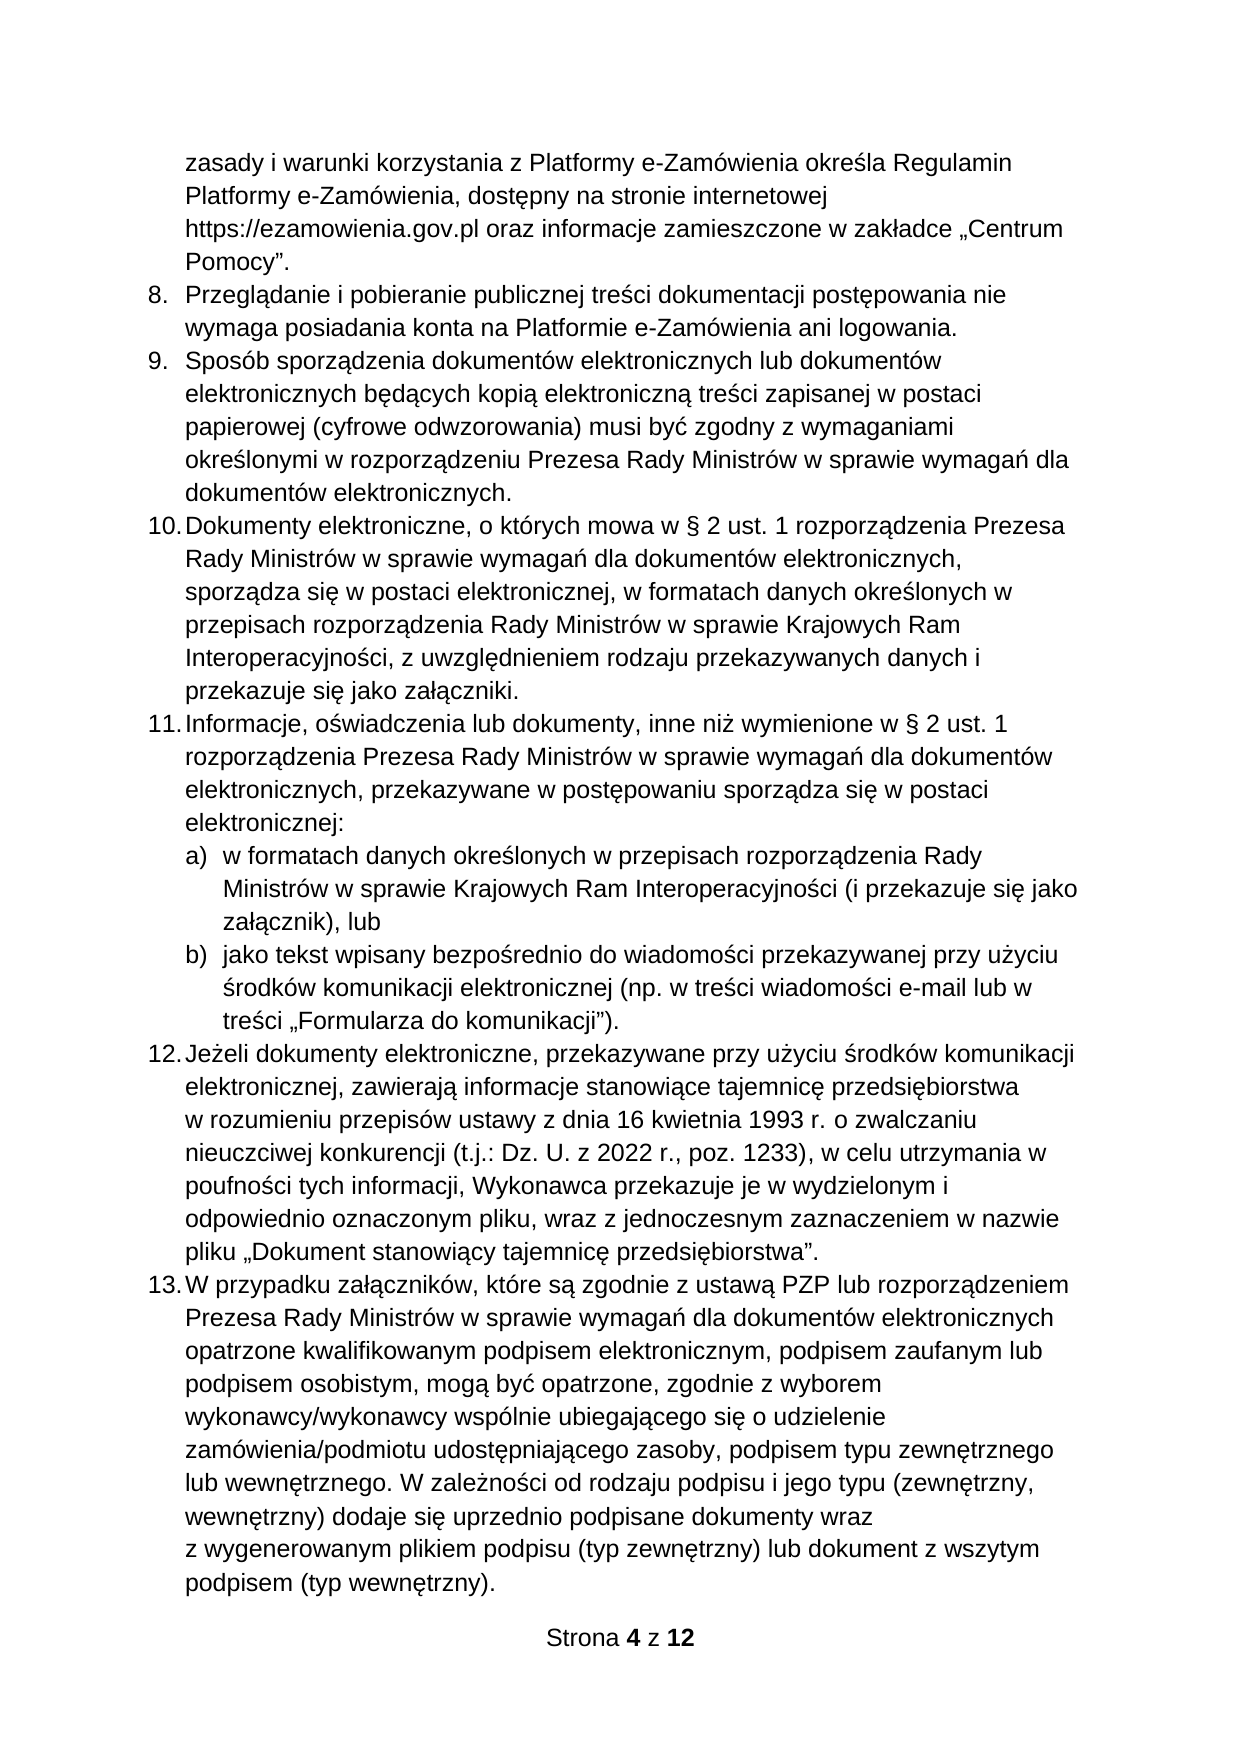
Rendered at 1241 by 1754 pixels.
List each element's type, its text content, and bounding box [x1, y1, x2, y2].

list Informacje, oświadczenia lub dokumenty, inne niż wymienione w § 2 ust. 1 rozporządzenia Prezesa Rady Ministrów w sprawie wymagań dla dokumentów elektronicznych, przekazywane w postępowaniu sporządza się w postaci elektronicznej: [148, 709, 1084, 837]
list w formatach danych określonych w przepisach rozporządzenia Rady Ministrów w sprawie Krajowych Ram Interoperacyjności (i przekazuje się jako załącznik), lub [185, 841, 1084, 936]
list W przypadku załączników, które są zgodnie z ustawą PZP lub rozporządzeniem Prezesa Rady Ministrów w sprawie wymagań dla dokumentów elektronicznych opatrzone kwalifikowanym podpisem elektronicznym, podpisem zaufanym lub podpisem osobistym, mogą być opatrzone, zgodnie z wyborem wykonawcy/wykonawcy wspólnie ubiegającego się o udzielenie zamówienia/podmiotu udostępniającego zasoby, podpisem typu zewnętrznego lub wewnętrznego. W zależności od rodzaju podpisu i jego typu (zewnętrzny, wewnętrzny) dodaje się uprzednio podpisane dokumenty wraz z wygenerowanym plikiem podpisu (typ zewnętrzny) lub dokument z wszytym podpisem (typ wewnętrzny). [148, 1270, 1084, 1596]
list Jeżeli dokumenty elektroniczne, przekazywane przy użyciu środków komunikacji elektronicznej, zawierają informacje stanowiące tajemnicę przedsiębiorstwa w rozumieniu przepisów ustawy z dnia 16 kwietnia 1993 r. o zwalczaniu nieuczciwej konkurencji (t.j.: Dz. U. z 2022 r., poz. 1233), w celu utrzymania w poufności tych informacji, Wykonawca przekazuje je w wydzielonym i odpowiednio oznaczonym pliku, wraz z jednoczesnym zaznaczeniem w nazwie pliku „Dokument stanowiący tajemnicę przedsiębiorstwa”. [148, 1039, 1084, 1266]
list jako tekst wpisany bezpośrednio do wiadomości przekazywanej przy użyciu środków komunikacji elektronicznej (np. w treści wiadomości e-mail lub w treści „Formularza do komunikacji”). [185, 940, 1084, 1035]
list Sposób sporządzenia dokumentów elektronicznych lub dokumentów elektronicznych będących kopią elektroniczną treści zapisanej w postaci papierowej (cyfrowe odwzorowania) musi być zgodny z wymaganiami określonymi w rozporządzeniu Prezesa Rady Ministrów w sprawie wymagań dla dokumentów elektronicznych. [148, 346, 1084, 507]
list Przeglądanie i pobieranie publicznej treści dokumentacji postępowania nie wymaga posiadania konta na Platformie e-Zamówienia ani logowania. [148, 280, 1084, 341]
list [148, 148, 1084, 275]
list Dokumenty elektroniczne, o których mowa w § 2 ust. 1 rozporządzenia Prezesa Rady Ministrów w sprawie wymagań dla dokumentów elektronicznych, sporządza się w postaci elektronicznej, w formatach danych określonych w przepisach rozporządzenia Rady Ministrów w sprawie Krajowych Ram Interoperacyjności, z uwzględnieniem rodzaju przekazywanych danych i przekazuje się jako załączniki. [148, 511, 1084, 705]
